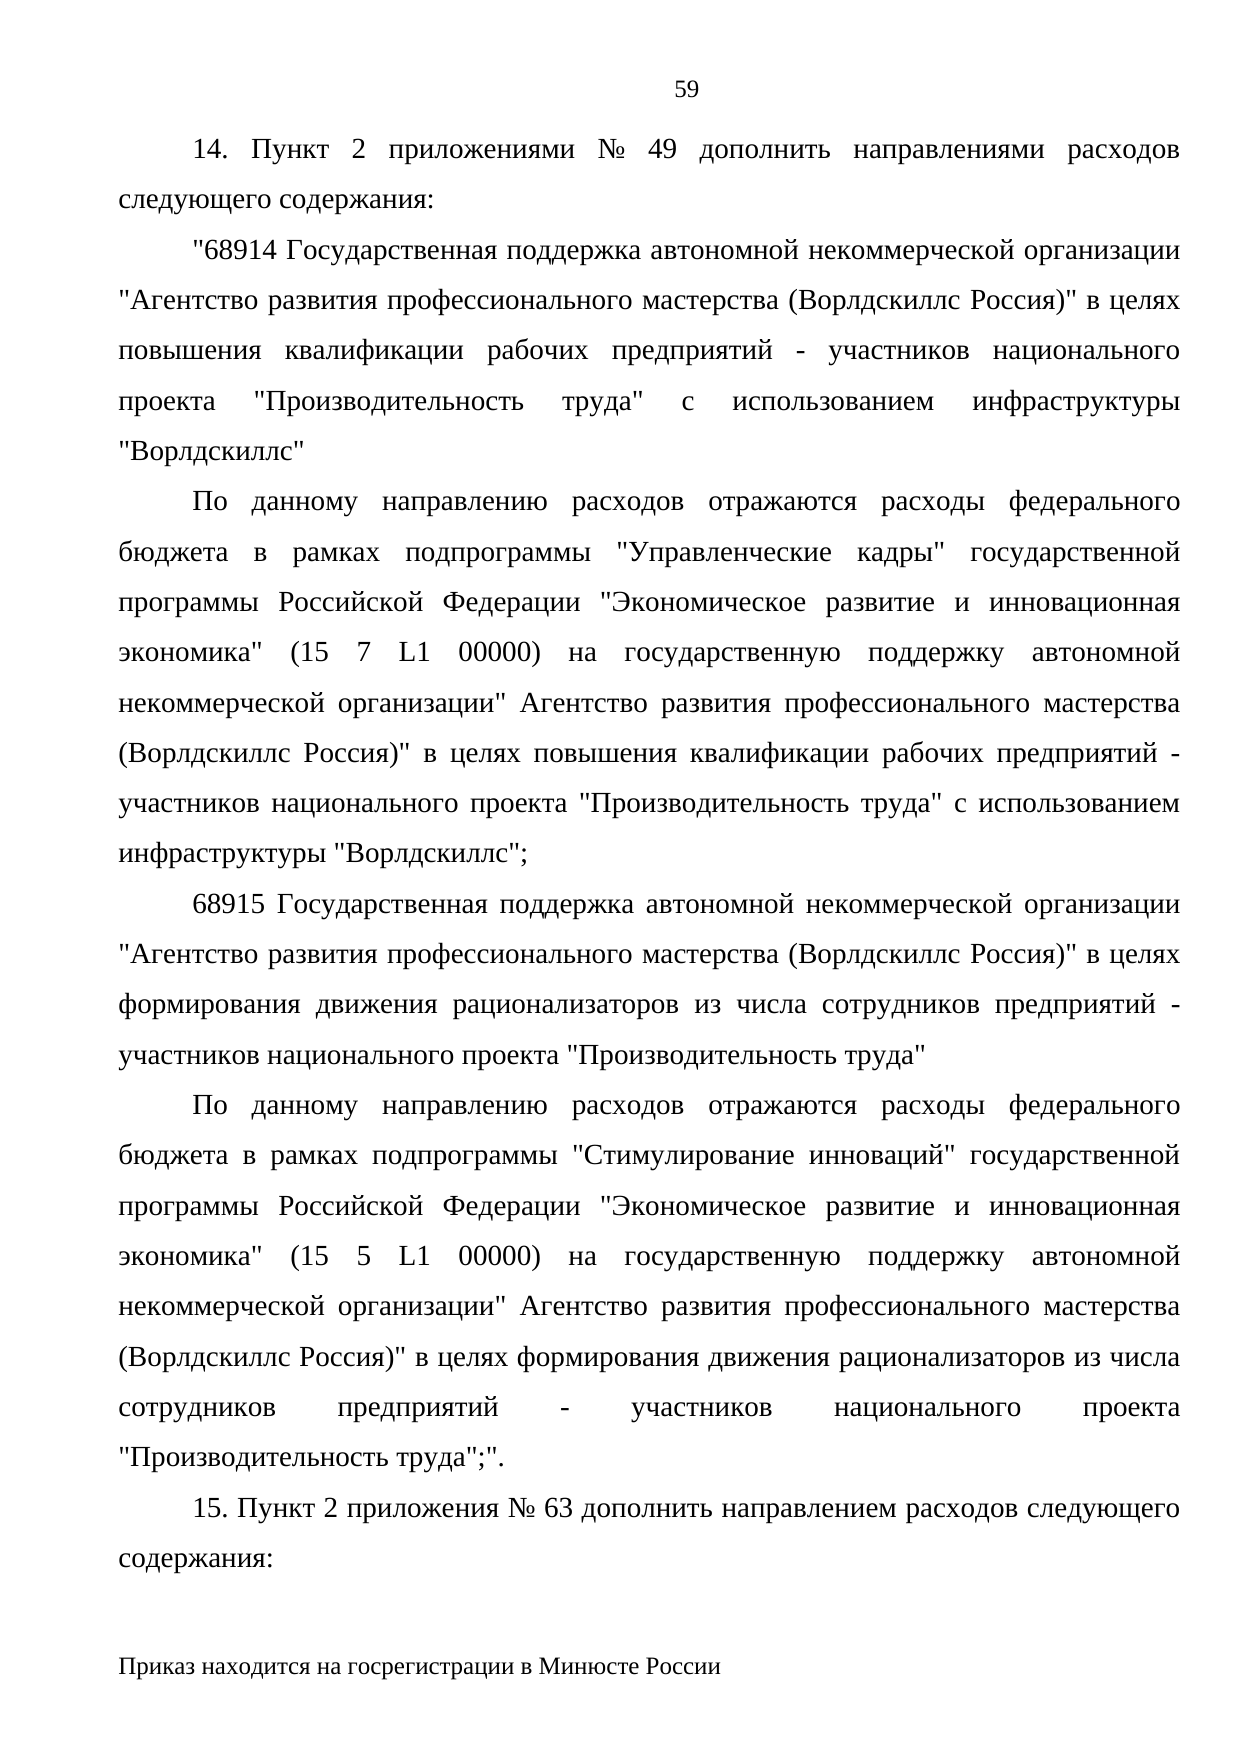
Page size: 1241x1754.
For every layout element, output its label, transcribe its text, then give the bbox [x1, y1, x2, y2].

text По данному направлению расходов отражаются расходы федерального бюджета в рамках подпрограммы "Управленческие кадры" государственной программы Российской Федерации "Экономическое развитие и инновационная экономика" (15 7 L1 00000) на государственную поддержку автономной некоммерческой организации" Агентство развития профессионального мастерства (Ворлдскиллс Россия)" в целях повышения квалификации рабочих предприятий - участников национального проекта "Производительность труда" с использованием инфраструктуры "Ворлдскиллс"; [118, 483, 1181, 869]
text 15. Пункт 2 приложения № 63 дополнить направлением расходов следующего содержания: [118, 1490, 1181, 1573]
text 68915 Государственная поддержка автономной некоммерческой организации "Агентство развития профессионального мастерства (Ворлдскиллс Россия)" в целях формирования движения рационализаторов из числа сотрудников предприятий - участников национального проекта "Производительность труда" [118, 886, 1181, 1070]
text По данному направлению расходов отражаются расходы федерального бюджета в рамках подпрограммы "Стимулирование инноваций" государственной программы Российской Федерации "Экономическое развитие и инновационная экономика" (15 5 L1 00000) на государственную поддержку автономной некоммерческой организации" Агентство развития профессионального мастерства (Ворлдскиллс Россия)" в целях формирования движения рационализаторов из числа сотрудников предприятий - участников национального проекта "Производительность труда";". [118, 1087, 1181, 1473]
text "68914 Государственная поддержка автономной некоммерческой организации "Агентство развития профессионального мастерства (Ворлдскиллс Россия)" в целях повышения квалификации рабочих предприятий - участников национального проекта "Производительность труда" с использованием инфраструктуры "Ворлдскиллс" [118, 232, 1181, 467]
text 14. Пункт 2 приложениями № 49 дополнить направлениями расходов следующего содержания: [118, 131, 1181, 215]
